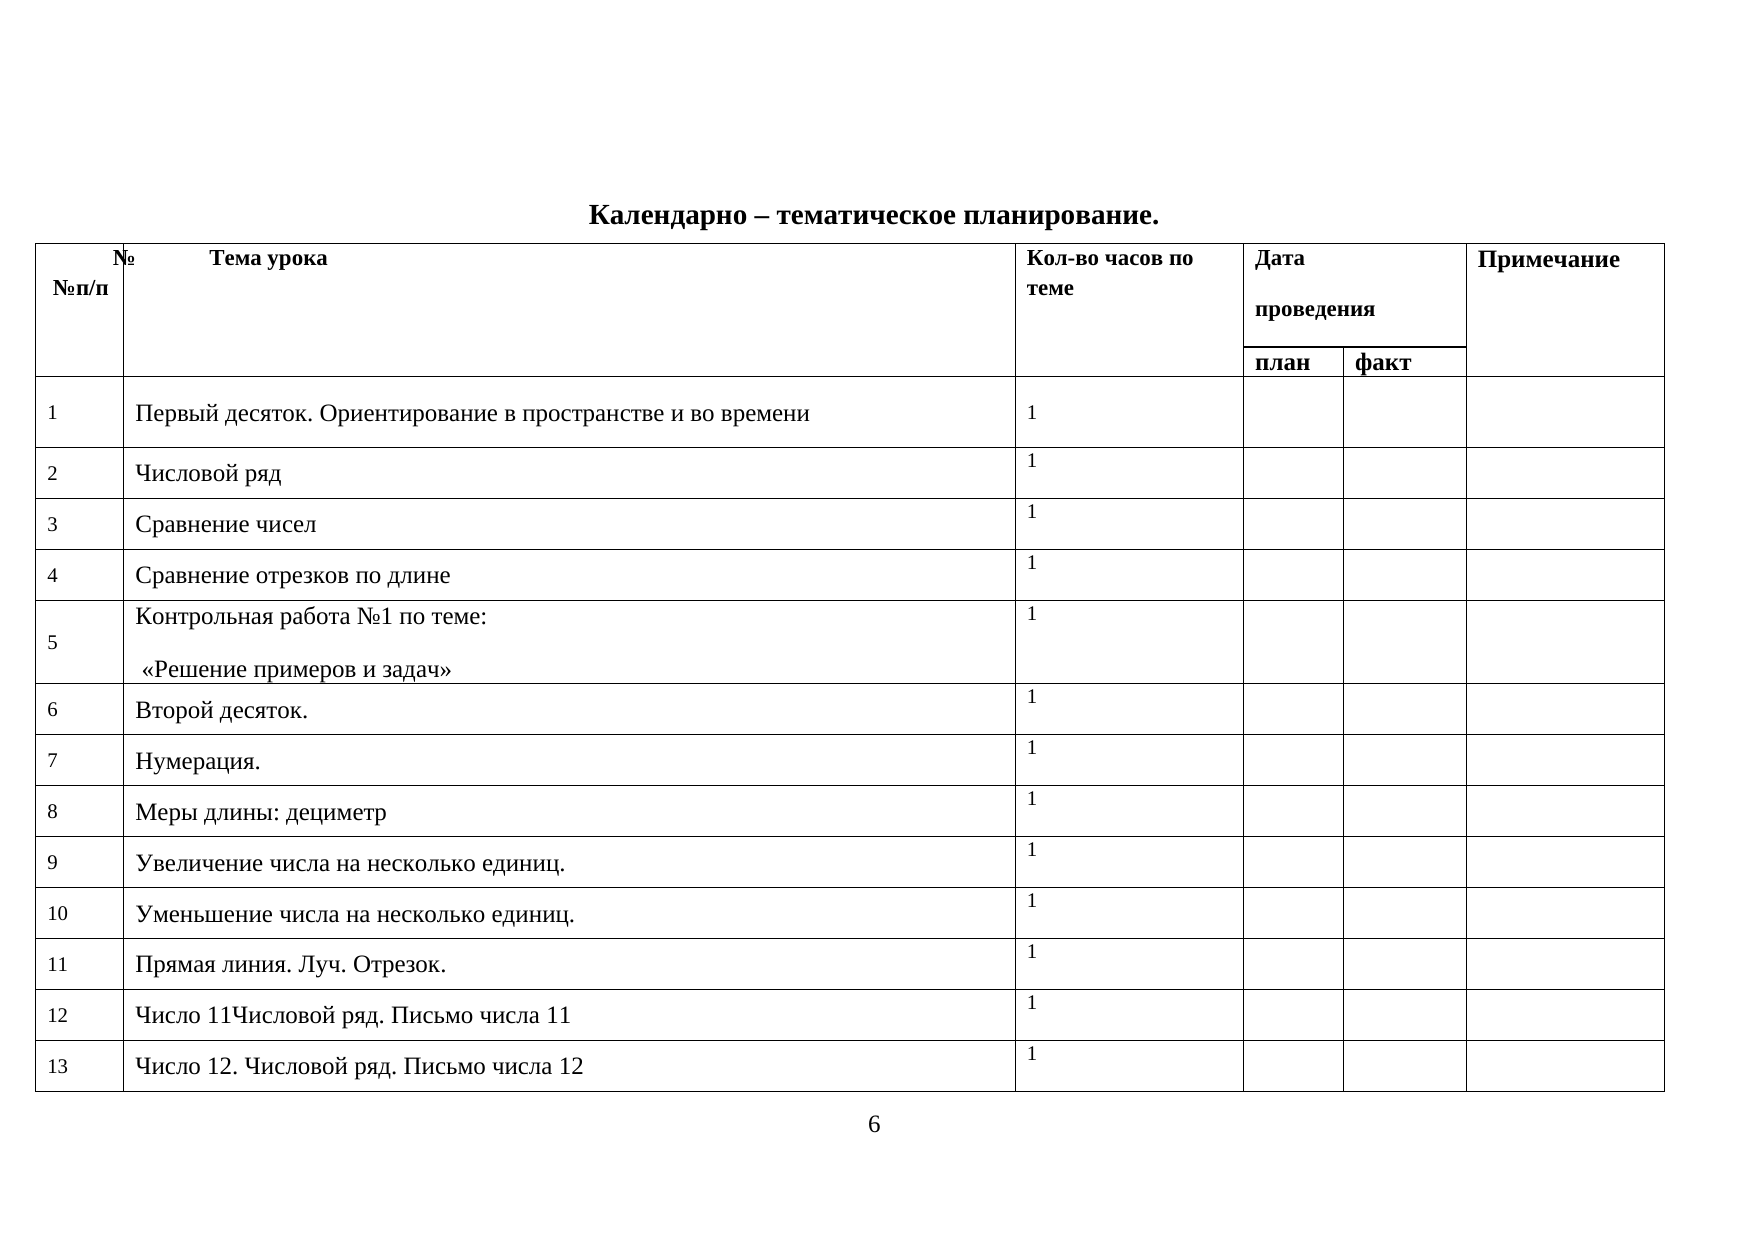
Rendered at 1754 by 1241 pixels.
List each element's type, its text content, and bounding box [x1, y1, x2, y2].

table_cell [1344, 888, 1466, 938]
table_cell 2 [36, 448, 123, 498]
table_cell [1344, 939, 1466, 989]
text Календарно – тематическое планирование. [94, 197, 1653, 231]
table_cell [1467, 888, 1664, 938]
table_cell [1344, 499, 1466, 549]
table_cell 1 [1016, 735, 1243, 785]
table_cell [1344, 377, 1466, 447]
table_cell [1467, 448, 1664, 498]
table_cell 5 [36, 601, 123, 683]
table_cell [1467, 1041, 1664, 1091]
table_cell [1467, 786, 1664, 836]
table_cell [1467, 684, 1664, 734]
table_cell [1244, 550, 1343, 600]
table_cell [1244, 499, 1343, 549]
table_cell Уменьшение числа на несколько единиц. [124, 888, 1015, 938]
table_header Тема урока [124, 244, 1015, 376]
table_cell [1244, 601, 1343, 683]
table_cell [1467, 735, 1664, 785]
table_cell 1 [1016, 786, 1243, 836]
table_cell 12 [36, 990, 123, 1040]
table_cell 6 [36, 684, 123, 734]
table_cell [1344, 1041, 1466, 1091]
table_header Кол-во часов по теме [1016, 244, 1243, 376]
table_cell 1 [1016, 550, 1243, 600]
table_cell 1 [1016, 990, 1243, 1040]
table_cell [1244, 735, 1343, 785]
table_cell [1344, 448, 1466, 498]
table_cell [1467, 837, 1664, 887]
table_cell [1244, 377, 1343, 447]
table_cell Нумерация. [124, 735, 1015, 785]
table_cell [1244, 1041, 1343, 1091]
table_cell [1467, 499, 1664, 549]
table_cell Первый десяток. Ориентирование в пространстве и во времени [124, 377, 1015, 447]
table_cell [1344, 550, 1466, 600]
table_cell Прямая линия. Луч. Отрезок. [124, 939, 1015, 989]
table_cell [1244, 888, 1343, 938]
table_cell 1 [1016, 888, 1243, 938]
table_cell [1467, 377, 1664, 447]
table_cell [1244, 684, 1343, 734]
table_cell [1344, 601, 1466, 683]
table_cell факт [1344, 348, 1466, 376]
table_cell 10 [36, 888, 123, 938]
table_cell [1244, 990, 1343, 1040]
table_cell 8 [36, 786, 123, 836]
table_cell [1244, 837, 1343, 887]
table_cell Число 11Числовой ряд. Письмо числа 11 [124, 990, 1015, 1040]
table_cell Увеличение числа на несколько единиц. [124, 837, 1015, 887]
table_cell [1344, 735, 1466, 785]
table_cell [1344, 837, 1466, 887]
table_cell [1344, 786, 1466, 836]
table_cell 3 [36, 499, 123, 549]
table_cell Контрольная работа №1 по теме: «Решение примеров и задач» [124, 601, 1015, 683]
table_cell 1 [1016, 377, 1243, 447]
table_cell [1467, 550, 1664, 600]
table_cell 7 [36, 735, 123, 785]
table_cell 1 [36, 377, 123, 447]
table_cell [1244, 448, 1343, 498]
table_header № №п/п [36, 244, 123, 376]
table_cell Числовой ряд [124, 448, 1015, 498]
table_cell 4 [36, 550, 123, 600]
table_cell Второй десяток. [124, 684, 1015, 734]
table_cell Сравнение отрезков по длине [124, 550, 1015, 600]
table_cell Число 12. Числовой ряд. Письмо числа 12 [124, 1041, 1015, 1091]
table_cell Сравнение чисел [124, 499, 1015, 549]
table_header Дата проведения [1244, 244, 1466, 346]
table_cell [1467, 990, 1664, 1040]
table_cell 1 [1016, 1041, 1243, 1091]
table_cell Меры длины: дециметр [124, 786, 1015, 836]
table_cell 1 [1016, 684, 1243, 734]
table_cell 1 [1016, 837, 1243, 887]
table_cell 9 [36, 837, 123, 887]
table_cell 1 [1016, 499, 1243, 549]
table_header Примечание [1467, 244, 1664, 376]
table_cell 1 [1016, 601, 1243, 683]
table_cell [1467, 601, 1664, 683]
table_cell [1244, 786, 1343, 836]
table_cell [1344, 990, 1466, 1040]
table_cell [1244, 939, 1343, 989]
table_cell [1344, 684, 1466, 734]
table_cell 1 [1016, 448, 1243, 498]
table_cell 13 [36, 1041, 123, 1091]
table_cell план [1244, 348, 1343, 376]
table_cell 1 [1016, 939, 1243, 989]
table_cell [1467, 939, 1664, 989]
table_cell 11 [36, 939, 123, 989]
